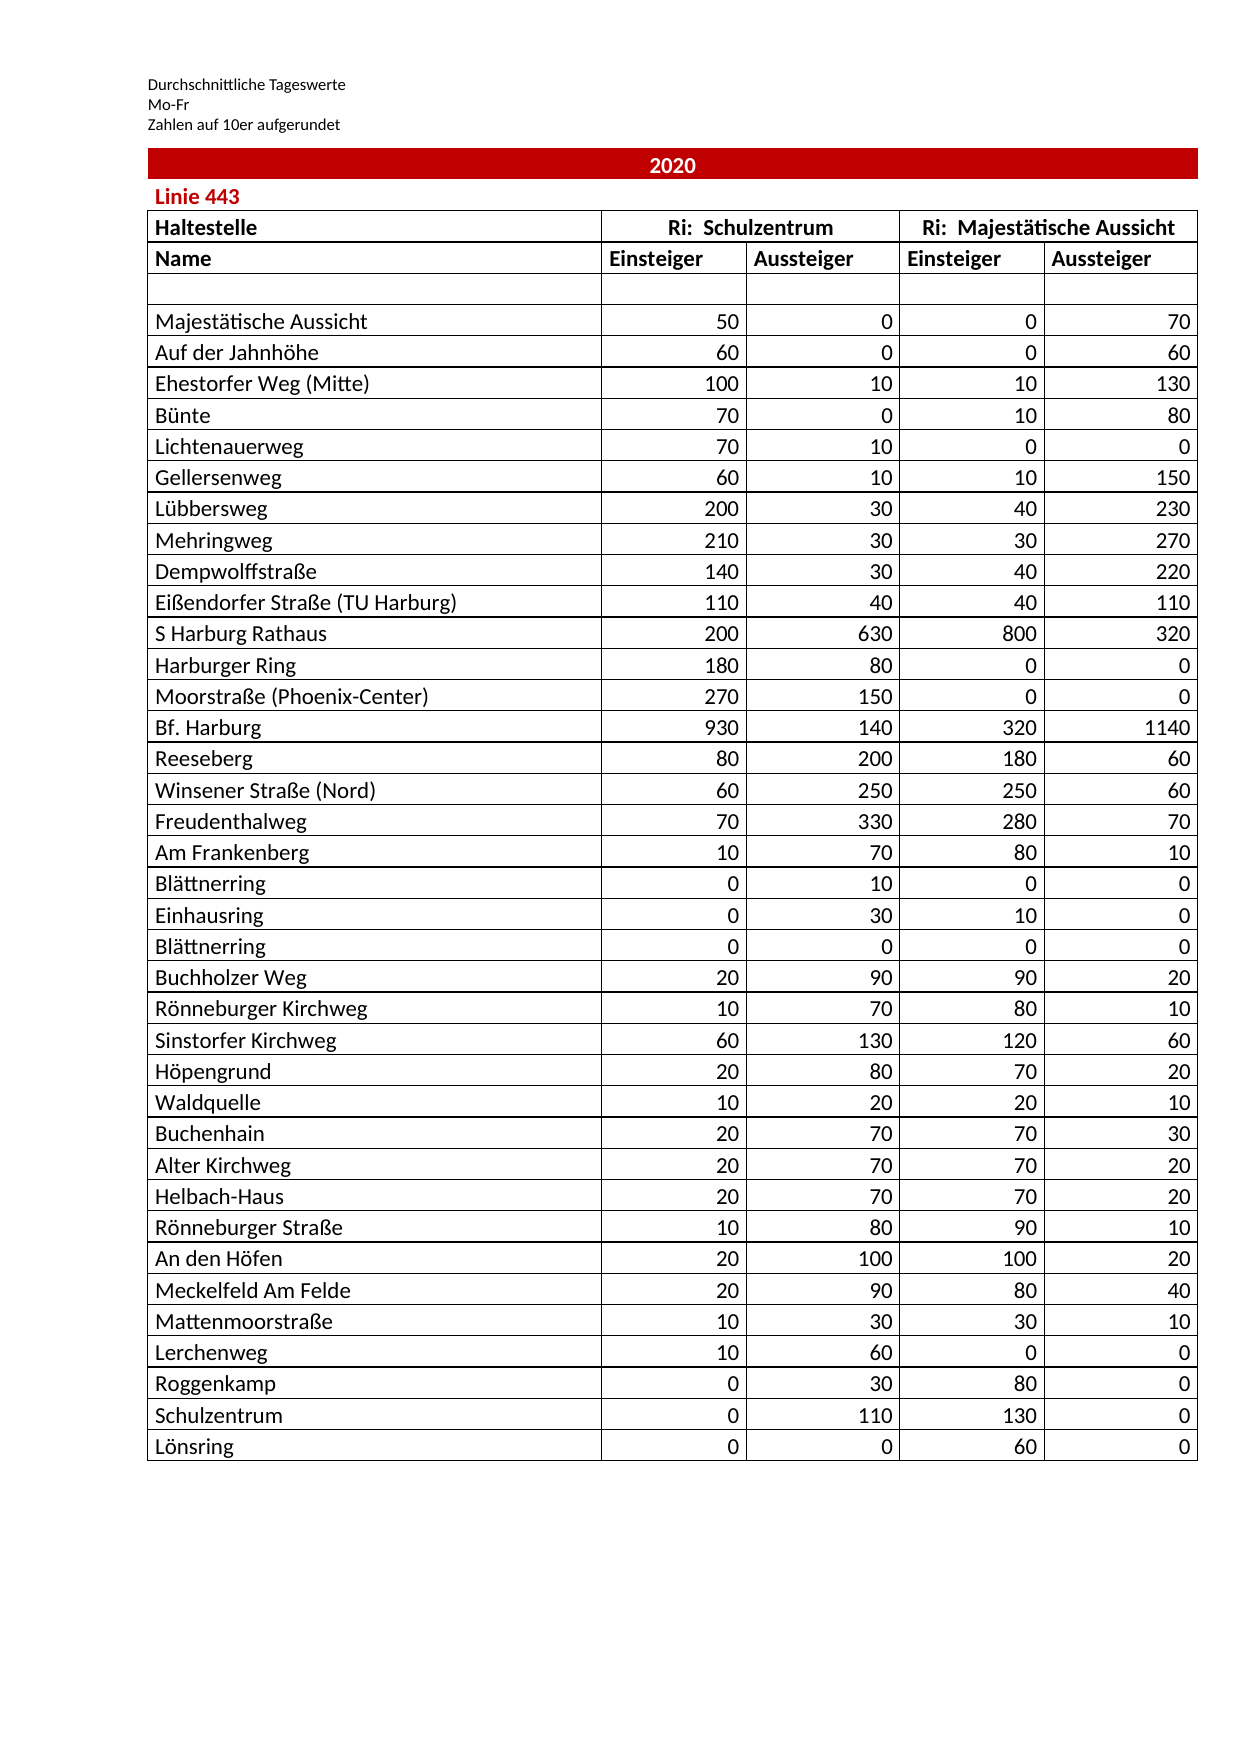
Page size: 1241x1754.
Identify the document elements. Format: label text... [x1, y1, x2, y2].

table_cell 270 [1045, 524, 1197, 554]
table_cell Ehestorfer Weg (Mitte) [148, 368, 601, 398]
table_cell 80 [747, 1055, 899, 1085]
table_cell 20 [602, 961, 746, 991]
table_cell 0 [900, 930, 1044, 960]
table_cell Blättnerring [148, 868, 601, 898]
table_cell 70 [602, 430, 746, 460]
table_cell Roggenkamp [148, 1368, 601, 1398]
table_cell Moorstraße (Phoenix-Center) [148, 680, 601, 710]
table_cell 10 [602, 1305, 746, 1335]
table_cell 0 [602, 1430, 746, 1460]
table_cell 40 [900, 493, 1044, 523]
table_cell 630 [747, 618, 899, 648]
table_cell 100 [900, 1243, 1044, 1273]
table_cell 0 [1045, 1336, 1197, 1366]
table_cell Rönneburger Straße [148, 1211, 601, 1241]
table_cell 10 [602, 993, 746, 1023]
table_cell 60 [602, 461, 746, 491]
table_cell 0 [900, 680, 1044, 710]
table_cell 10 [900, 461, 1044, 491]
table_cell 30 [747, 524, 899, 554]
table_cell Lönsring [148, 1430, 601, 1460]
table_cell 210 [602, 524, 746, 554]
table_cell 0 [900, 868, 1044, 898]
table_cell 320 [1045, 618, 1197, 648]
table_cell 10 [602, 1086, 746, 1116]
table_cell 30 [900, 1305, 1044, 1335]
table_cell 0 [1045, 1368, 1197, 1398]
table_cell Mattenmoorstraße [148, 1305, 601, 1335]
table_cell 70 [1045, 305, 1197, 335]
table_cell 60 [1045, 743, 1197, 773]
table_cell 80 [747, 1211, 899, 1241]
table_cell Einhausring [148, 899, 601, 929]
table_cell 30 [747, 1368, 899, 1398]
table_cell 30 [1045, 1118, 1197, 1148]
table_cell 10 [900, 899, 1044, 929]
table_header 2020 [148, 148, 1198, 179]
table_cell Buchenhain [148, 1118, 601, 1148]
table_cell 130 [1045, 368, 1197, 398]
table_cell 0 [747, 336, 899, 366]
table_cell Majestätische Aussicht [148, 305, 601, 335]
table_cell 80 [900, 993, 1044, 1023]
table_cell 0 [747, 305, 899, 335]
table_cell Haltestelle [148, 211, 601, 241]
table_cell 0 [1045, 680, 1197, 710]
table_cell 40 [747, 586, 899, 616]
table_cell Alter Kirchweg [148, 1149, 601, 1179]
table_cell 70 [900, 1149, 1044, 1179]
table_cell 30 [747, 899, 899, 929]
table_cell 200 [747, 743, 899, 773]
table_cell 90 [900, 1211, 1044, 1241]
table_cell 70 [747, 1118, 899, 1148]
table_cell 90 [900, 961, 1044, 991]
table_cell Höpengrund [148, 1055, 601, 1085]
table_cell 80 [900, 1274, 1044, 1304]
table_cell Bf. Harburg [148, 711, 601, 741]
table_cell 80 [900, 836, 1044, 866]
table_cell Dempwolffstraße [148, 555, 601, 585]
table_cell 10 [747, 368, 899, 398]
table_cell 50 [602, 305, 746, 335]
table_cell 90 [747, 961, 899, 991]
table_cell Auf der Jahnhöhe [148, 336, 601, 366]
table_cell Winsener Straße (Nord) [148, 774, 601, 804]
table_cell Bünte [148, 399, 601, 429]
table_cell Am Frankenberg [148, 836, 601, 866]
table_cell 280 [900, 805, 1044, 835]
table_cell 1140 [1045, 711, 1197, 741]
table_cell 0 [602, 1399, 746, 1429]
table_cell Reeseberg [148, 743, 601, 773]
table_cell 10 [900, 399, 1044, 429]
table_cell 10 [602, 1336, 746, 1366]
table_cell S Harburg Rathaus [148, 618, 601, 648]
table_cell 70 [747, 993, 899, 1023]
table_cell 70 [747, 1149, 899, 1179]
table_cell 70 [900, 1055, 1044, 1085]
table_cell 20 [1045, 1180, 1197, 1210]
table_cell 0 [900, 649, 1044, 679]
table_cell Ri: Schulzentrum [602, 211, 899, 241]
table_cell 0 [1045, 1430, 1197, 1460]
table_cell 0 [1045, 1399, 1197, 1429]
table_cell 80 [900, 1368, 1044, 1398]
table_cell 150 [747, 680, 899, 710]
table_cell 0 [747, 930, 899, 960]
table_cell 0 [1045, 649, 1197, 679]
table_cell 60 [747, 1336, 899, 1366]
table_cell 70 [900, 1118, 1044, 1148]
table_cell 30 [747, 1305, 899, 1335]
table_cell 20 [602, 1243, 746, 1273]
table_cell 10 [747, 461, 899, 491]
table_cell 10 [1045, 993, 1197, 1023]
table_cell 0 [747, 1430, 899, 1460]
table_cell 30 [747, 493, 899, 523]
table_cell 90 [747, 1274, 899, 1304]
table_cell 60 [1045, 336, 1197, 366]
table_cell 0 [900, 305, 1044, 335]
table_cell 20 [1045, 1243, 1197, 1273]
table_cell Einsteiger [900, 243, 1044, 273]
table_cell Einsteiger [602, 243, 746, 273]
table_cell Helbach-Haus [148, 1180, 601, 1210]
table_cell 70 [1045, 805, 1197, 835]
table_cell 800 [900, 618, 1044, 648]
table_cell 30 [900, 524, 1044, 554]
table_cell Aussteiger [1045, 243, 1197, 273]
table_cell 0 [602, 930, 746, 960]
table_cell Schulzentrum [148, 1399, 601, 1429]
table_cell 20 [602, 1274, 746, 1304]
table_cell 130 [900, 1399, 1044, 1429]
table_cell 40 [1045, 1274, 1197, 1304]
table_cell Linie 443 [148, 179, 602, 210]
table_cell 10 [900, 368, 1044, 398]
table_cell 80 [1045, 399, 1197, 429]
table_cell [746, 179, 900, 210]
table_cell 0 [1045, 899, 1197, 929]
table_cell 10 [747, 430, 899, 460]
table_cell 30 [747, 555, 899, 585]
table_cell 0 [1045, 430, 1197, 460]
table_cell 130 [747, 1024, 899, 1054]
table_cell [1044, 179, 1198, 210]
table_cell 80 [747, 649, 899, 679]
table_cell 10 [602, 836, 746, 866]
table_cell 0 [1045, 930, 1197, 960]
table_cell 100 [747, 1243, 899, 1273]
table_cell Harburger Ring [148, 649, 601, 679]
table_cell 0 [1045, 868, 1197, 898]
table_cell Eißendorfer Straße (TU Harburg) [148, 586, 601, 616]
table_cell Buchholzer Weg [148, 961, 601, 991]
table_cell 0 [602, 1368, 746, 1398]
table_cell 0 [602, 899, 746, 929]
table_cell Mehringweg [148, 524, 601, 554]
table_cell Name [148, 243, 601, 273]
table_cell 10 [1045, 1086, 1197, 1116]
table_cell 220 [1045, 555, 1197, 585]
table_cell 60 [1045, 774, 1197, 804]
table_cell 60 [602, 1024, 746, 1054]
table_cell 20 [602, 1118, 746, 1148]
table_cell 110 [602, 586, 746, 616]
table_cell 60 [1045, 1024, 1197, 1054]
table_cell An den Höfen [148, 1243, 601, 1273]
table_cell 120 [900, 1024, 1044, 1054]
table_cell 70 [900, 1180, 1044, 1210]
table_cell 20 [900, 1086, 1044, 1116]
table_cell 230 [1045, 493, 1197, 523]
table_cell 20 [1045, 961, 1197, 991]
table_cell 60 [602, 774, 746, 804]
table_cell [900, 179, 1044, 210]
table_cell 0 [602, 868, 746, 898]
table_cell 110 [747, 1399, 899, 1429]
table_cell 70 [602, 805, 746, 835]
table_cell 20 [1045, 1149, 1197, 1179]
table_cell 70 [602, 399, 746, 429]
table_cell 250 [747, 774, 899, 804]
table_cell 270 [602, 680, 746, 710]
table_cell [1045, 274, 1197, 304]
table_cell 10 [1045, 1305, 1197, 1335]
table_cell 200 [602, 493, 746, 523]
table_cell 110 [1045, 586, 1197, 616]
table_cell 930 [602, 711, 746, 741]
table_cell 320 [900, 711, 1044, 741]
table_cell Sinstorfer Kirchweg [148, 1024, 601, 1054]
table_cell 10 [1045, 836, 1197, 866]
table_cell [148, 274, 601, 304]
table_cell 0 [900, 430, 1044, 460]
table_cell 150 [1045, 461, 1197, 491]
table_cell Lichtenauerweg [148, 430, 601, 460]
table_cell 20 [602, 1149, 746, 1179]
table_cell 60 [900, 1430, 1044, 1460]
table_cell 140 [602, 555, 746, 585]
table_cell Ri: Majestätische Aussicht [900, 211, 1197, 241]
table_cell 70 [747, 1180, 899, 1210]
table_cell 250 [900, 774, 1044, 804]
table_cell 20 [1045, 1055, 1197, 1085]
table_cell [602, 274, 746, 304]
table_cell 60 [602, 336, 746, 366]
table_cell 70 [747, 836, 899, 866]
table_cell Waldquelle [148, 1086, 601, 1116]
table_cell 10 [747, 868, 899, 898]
table_cell 10 [602, 1211, 746, 1241]
table_cell 40 [900, 586, 1044, 616]
table_cell Aussteiger [747, 243, 899, 273]
table_cell 20 [747, 1086, 899, 1116]
table_cell Blättnerring [148, 930, 601, 960]
table_cell 330 [747, 805, 899, 835]
table_cell 0 [900, 336, 1044, 366]
table_cell 40 [900, 555, 1044, 585]
table_cell 180 [900, 743, 1044, 773]
table_cell [900, 274, 1044, 304]
table_cell 20 [602, 1055, 746, 1085]
table_cell Gellersenweg [148, 461, 601, 491]
table_cell [602, 179, 746, 210]
table_cell Meckelfeld Am Felde [148, 1274, 601, 1304]
table_cell 80 [602, 743, 746, 773]
table_cell Rönneburger Kirchweg [148, 993, 601, 1023]
table_cell 20 [602, 1180, 746, 1210]
table_cell Lübbersweg [148, 493, 601, 523]
table_cell 10 [1045, 1211, 1197, 1241]
table_cell [747, 274, 899, 304]
table_cell 180 [602, 649, 746, 679]
table_cell Freudenthalweg [148, 805, 601, 835]
table_cell 140 [747, 711, 899, 741]
table_cell 0 [747, 399, 899, 429]
table_cell 0 [900, 1336, 1044, 1366]
table_cell 100 [602, 368, 746, 398]
table_cell Lerchenweg [148, 1336, 601, 1366]
table_cell 200 [602, 618, 746, 648]
